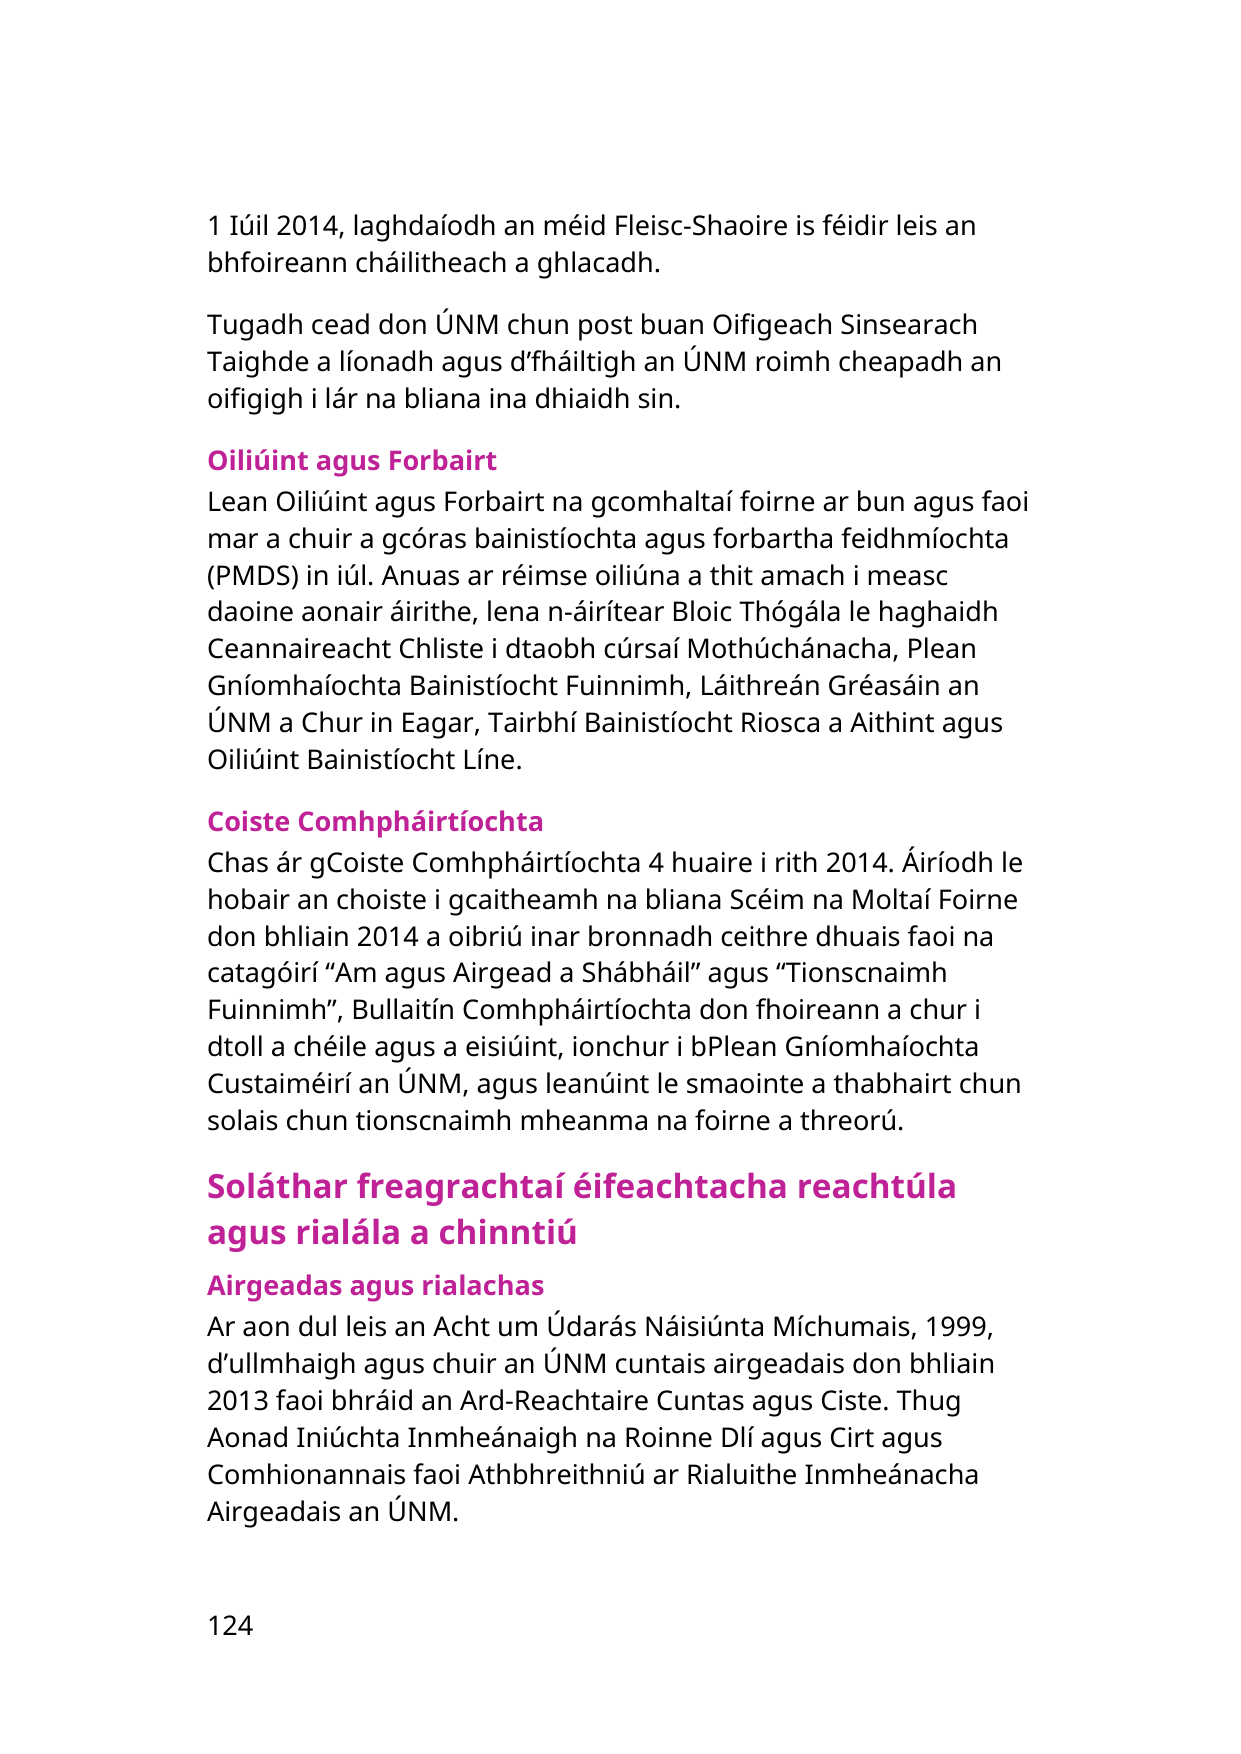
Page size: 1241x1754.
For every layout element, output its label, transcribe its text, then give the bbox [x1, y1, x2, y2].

text Tugadh cead don ÚNM chun post buan Oifigeach Sinsearach Taighde a líonadh agus d’fháiltigh an ÚNM roimh cheapadh an oifigigh i lár na bliana ina dhiaidh sin. [207, 306, 1033, 416]
subtitle Airgeadas agus rialachas [207, 1267, 1033, 1303]
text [207, 207, 1033, 281]
text Ar aon dul leis an Acht um Údarás Náisiúnta Míchumais, 1999, d’ullmhaigh agus chuir an ÚNM cuntais airgeadais don bhliain 2013 faoi bhráid an Ard-Reachtaire Cuntas agus Ciste. Thug Aonad Iniúchta Inmheánaigh na Roinne Dlí agus Cirt agus Comhionannais faoi Athbhreithniú ar Rialuithe Inmheánacha Airgeadais an ÚNM. [207, 1308, 1033, 1529]
subtitle Soláthar freagrachtaí éifeachtacha reachtúla agus rialála a chinntiú [207, 1163, 1033, 1254]
subtitle Oiliúint agus Forbairt [207, 441, 1033, 478]
text Lean Oiliúint agus Forbairt na gcomhaltaí foirne ar bun agus faoi mar a chuir a gcóras bainistíochta agus forbartha feidhmíochta (PMDS) in iúl. Anuas ar réimse oiliúna a thit amach i measc daoine aonair áirithe, lena n-áirítear Bloic Thógála le haghaidh Ceannaireacht Chliste i dtaobh cúrsaí Mothúchánacha, Plean Gníomhaíochta Bainistíocht Fuinnimh, Láithreán Gréasáin an ÚNM a Chur in Eagar, Tairbhí Bainistíocht Riosca a Aithint agus Oiliúint Bainistíocht Líne. [207, 482, 1033, 777]
text Chas ár gCoiste Comhpháirtíochta 4 huaire i rith 2014. Áiríodh le hobair an choiste i gcaitheamh na bliana Scéim na Moltaí Foirne don bhliain 2014 a oibriú inar bronnadh ceithre dhuais faoi na catagóirí “Am agus Airgead a Shábháil” agus “Tionscnaimh Fuinnimh”, Bullaitín Comhpháirtíochta don fhoireann a chur i dtoll a chéile agus a eisiúint, ionchur i bPlean Gníomhaíochta Custaiméirí an ÚNM, agus leanúint le smaointe a thabhairt chun solais chun tionscnaimh mheanma na foirne a threorú. [207, 843, 1033, 1138]
subtitle Coiste Comhpháirtíochta [207, 802, 1033, 839]
